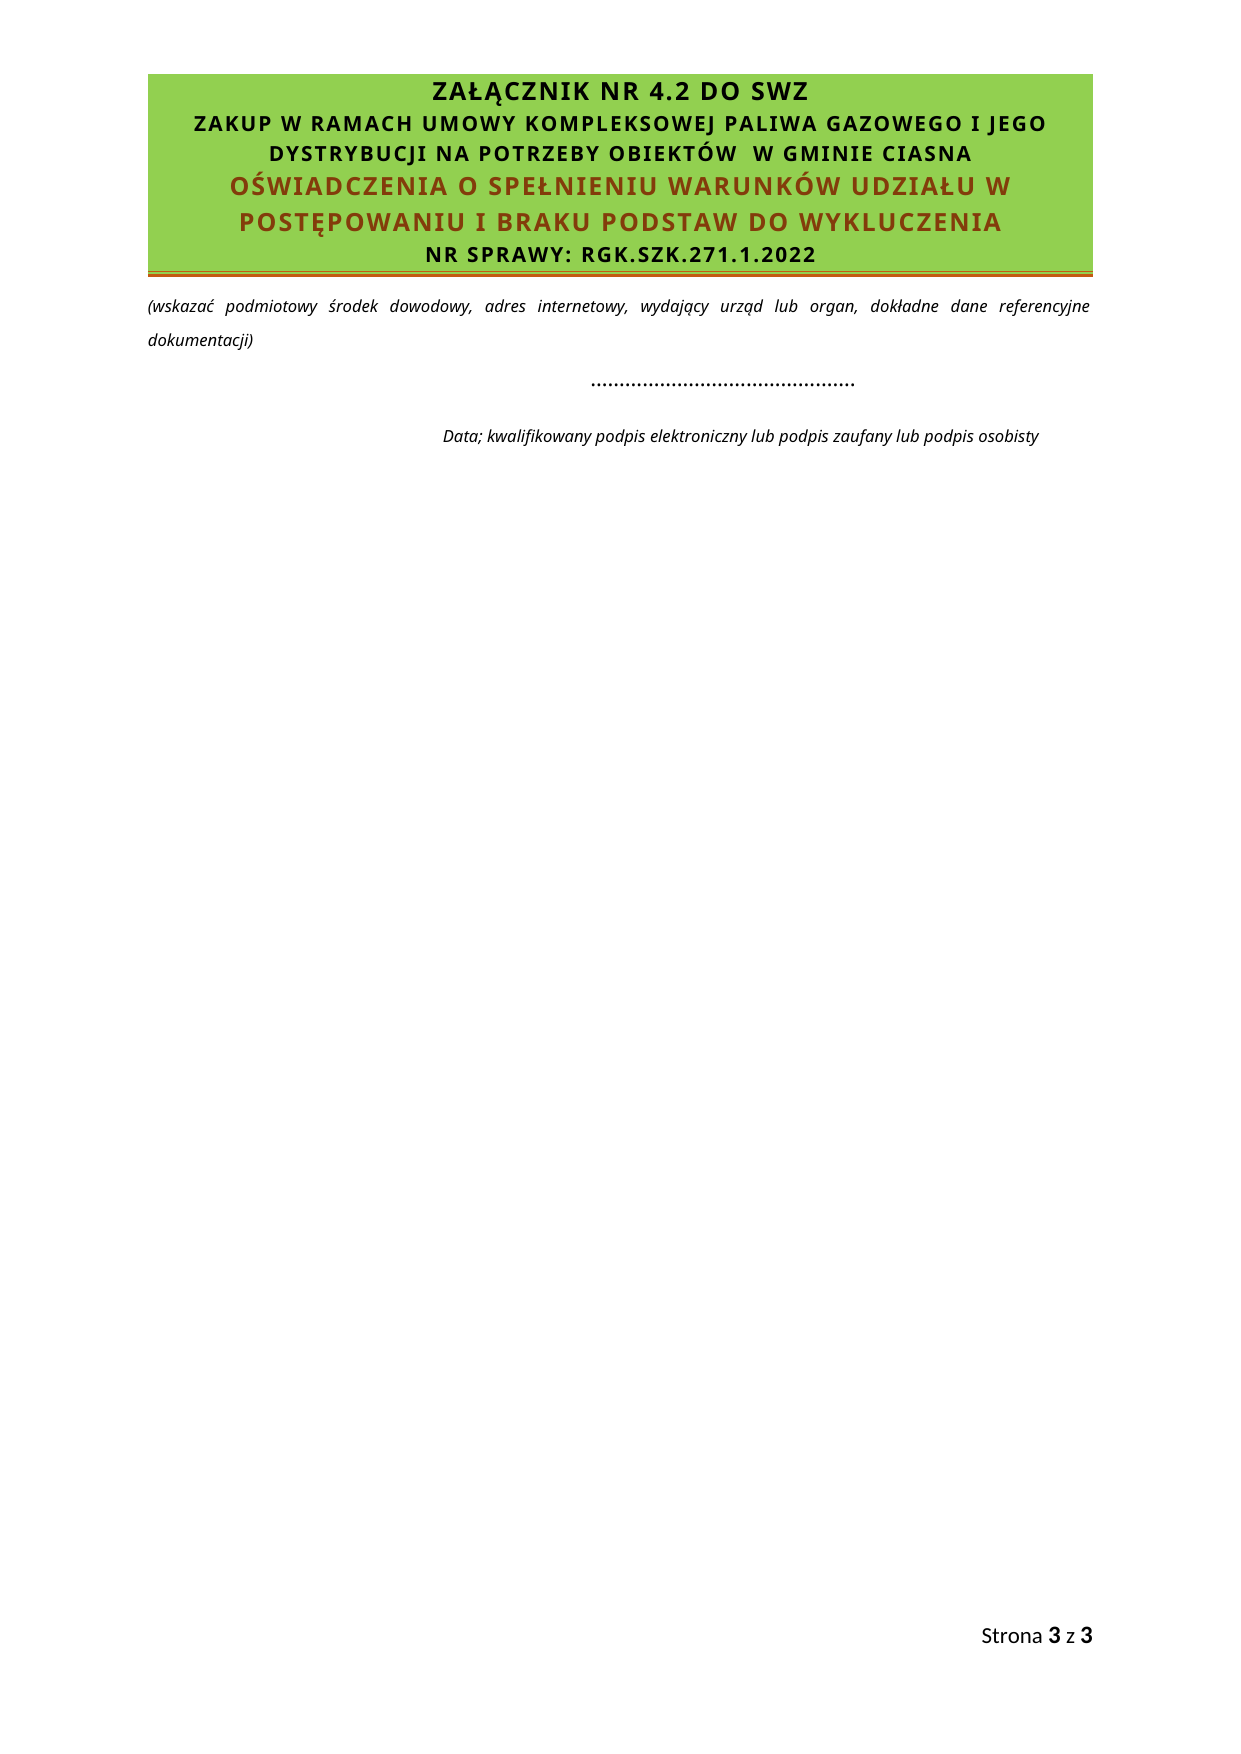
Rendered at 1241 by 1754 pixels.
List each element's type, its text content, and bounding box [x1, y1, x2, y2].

text ………………………………………. [148, 363, 1093, 393]
text (wskazać podmiotowy środek dowodowy, adres internetowy, wydający urząd lub organ, dokładne dane referencyjne dokumentacji) [148, 295, 1093, 352]
text Data; kwalifikowany podpis elektroniczny lub podpis zaufany lub podpis osobisty [148, 424, 1093, 447]
